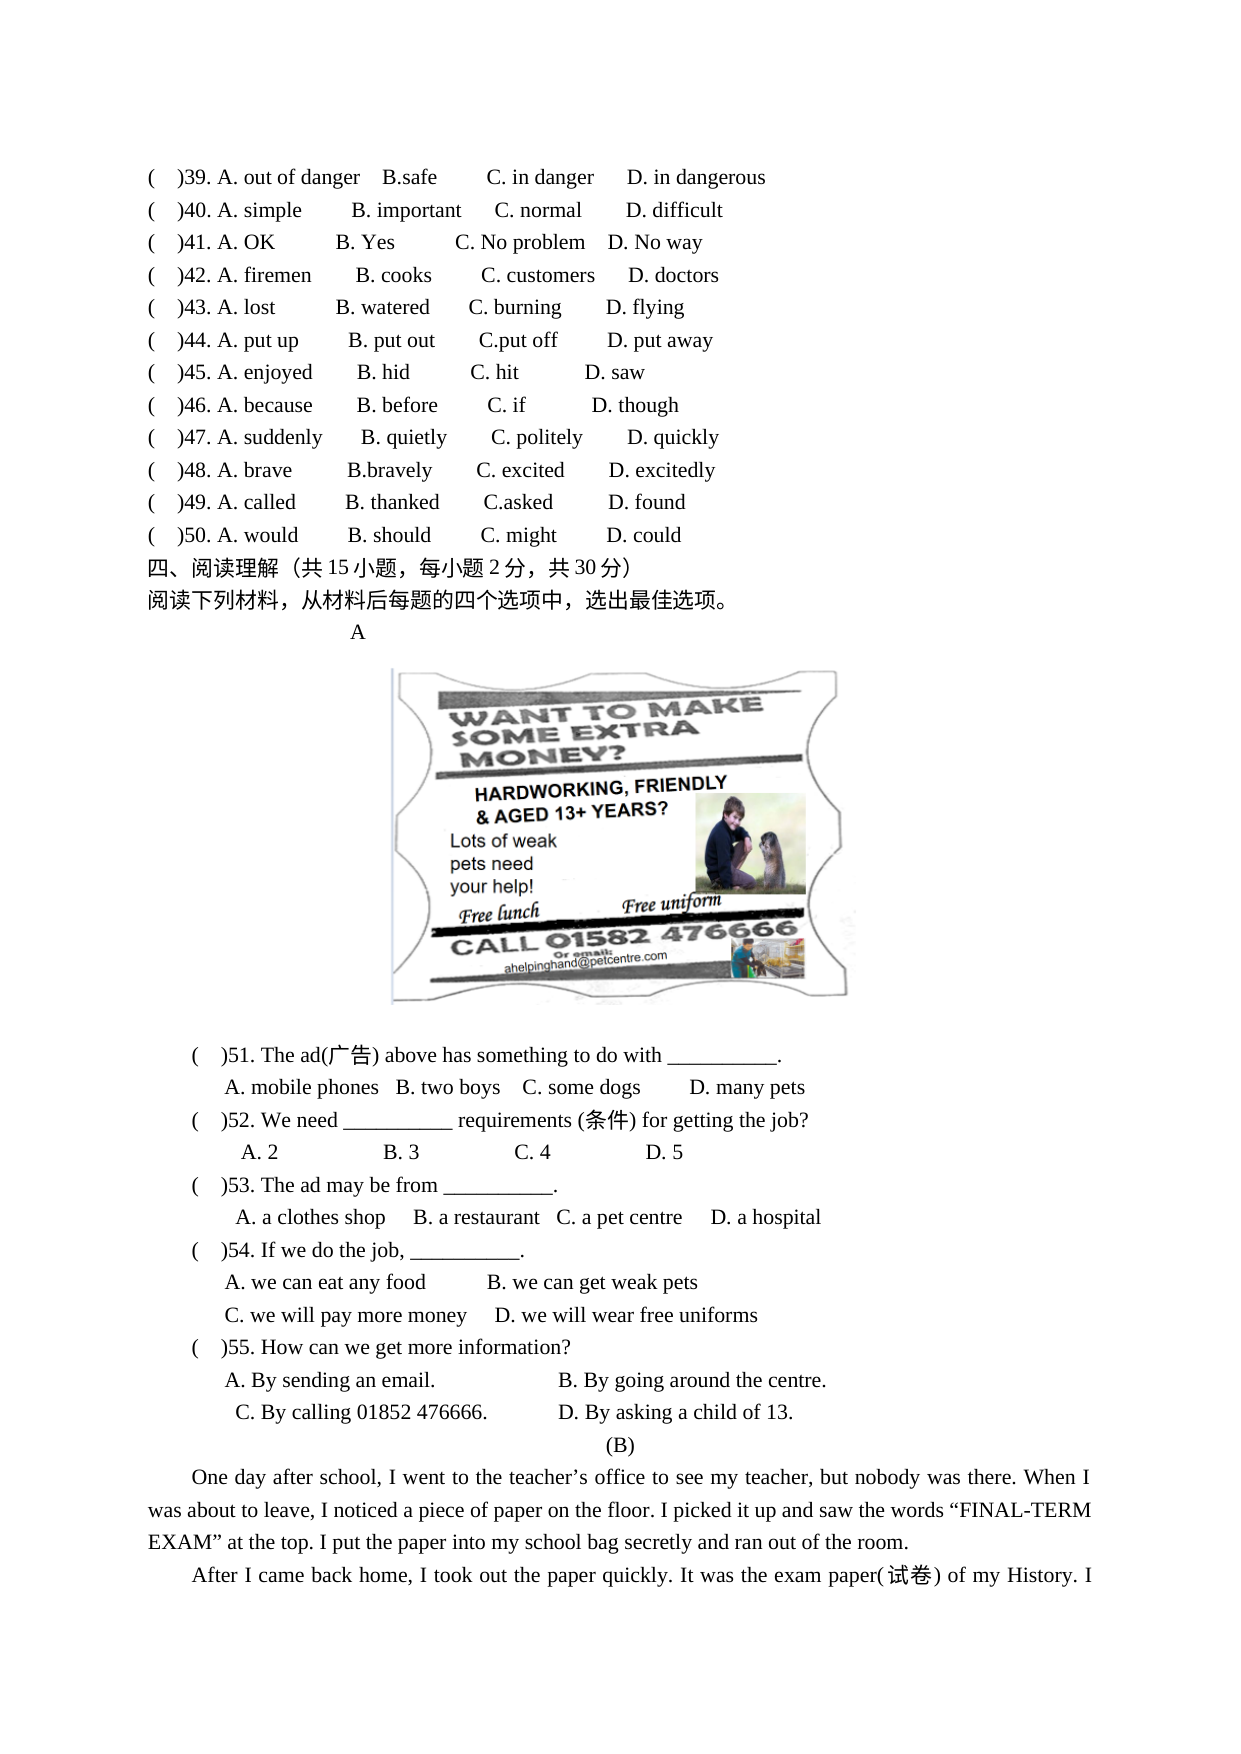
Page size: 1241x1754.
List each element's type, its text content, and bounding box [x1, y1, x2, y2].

text A. we can eat any food B. we can get weak pets [148, 1266, 1092, 1298]
text ( )45. A. enjoyed B. hid C. hit D. saw [148, 356, 1092, 388]
text One day after school, I went to the teacher’s office to see my teacher, but nobody was there. When I was about to leave, I noticed a piece of paper on the floor. I picked it up and saw the words “FINAL-TERM EXAM” at the top. I put the paper into my school bag secretly and ran out of the room. [148, 1461, 1092, 1558]
text A. mobile phones B. two boys C. some dogs D. many pets [148, 1071, 1092, 1103]
text ( )54. If we do the job, __________. [148, 1233, 1092, 1266]
text ( )52. We need __________ requirements (条件) for getting the job? [148, 1103, 1092, 1136]
text A. 2 B. 3 C. 4 D. 5 [148, 1136, 1092, 1168]
text ( )42. A. firemen B. cooks C. customers D. doctors [148, 258, 1092, 291]
text 四、阅读理解（共15小题，每小题2分，共30分） [148, 551, 1092, 583]
text A. By sending an email. B. By going around the centre. [148, 1363, 1092, 1396]
text ( )44. A. put up B. put out C.put off D. put away [148, 323, 1092, 356]
text ( )43. A. lost B. watered C. burning D. flying [148, 291, 1092, 323]
picture [375, 648, 865, 1013]
text ( )49. A. called B. thanked C.asked D. found [148, 486, 1092, 518]
text C. we will pay more money D. we will wear free uniforms [148, 1298, 1092, 1331]
text ( )48. A. brave B.bravely C. excited D. excitedly [148, 453, 1092, 486]
text ( )53. The ad may be from __________. [148, 1168, 1092, 1201]
text A [148, 616, 1092, 648]
text ( )47. A. suddenly B. quietly C. politely D. quickly [148, 421, 1092, 453]
text A. a clothes shop B. a restaurant C. a pet centre D. a hospital [148, 1201, 1092, 1233]
text ( )46. A. because B. before C. if D. though [148, 388, 1092, 421]
text 阅读下列材料，从材料后每题的四个选项中，选出最佳选项。 [148, 583, 1092, 616]
text ( )55. How can we get more information? [148, 1331, 1092, 1363]
text C. By calling 01852 476666. D. By asking a child of 13. [148, 1396, 1092, 1428]
text ( )51. The ad(广告) above has something to do with __________. [148, 1038, 1092, 1071]
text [148, 1558, 1092, 1591]
text (B) [148, 1428, 1092, 1461]
text ( )50. A. would B. should C. might D. could [148, 518, 1092, 551]
text ( )39. A. out of danger B.safe C. in danger D. in dangerous [148, 161, 1092, 193]
text ( )40. A. simple B. important C. normal D. difficult [148, 193, 1092, 226]
text ( )41. A. OK B. Yes C. No problem D. No way [148, 226, 1092, 258]
